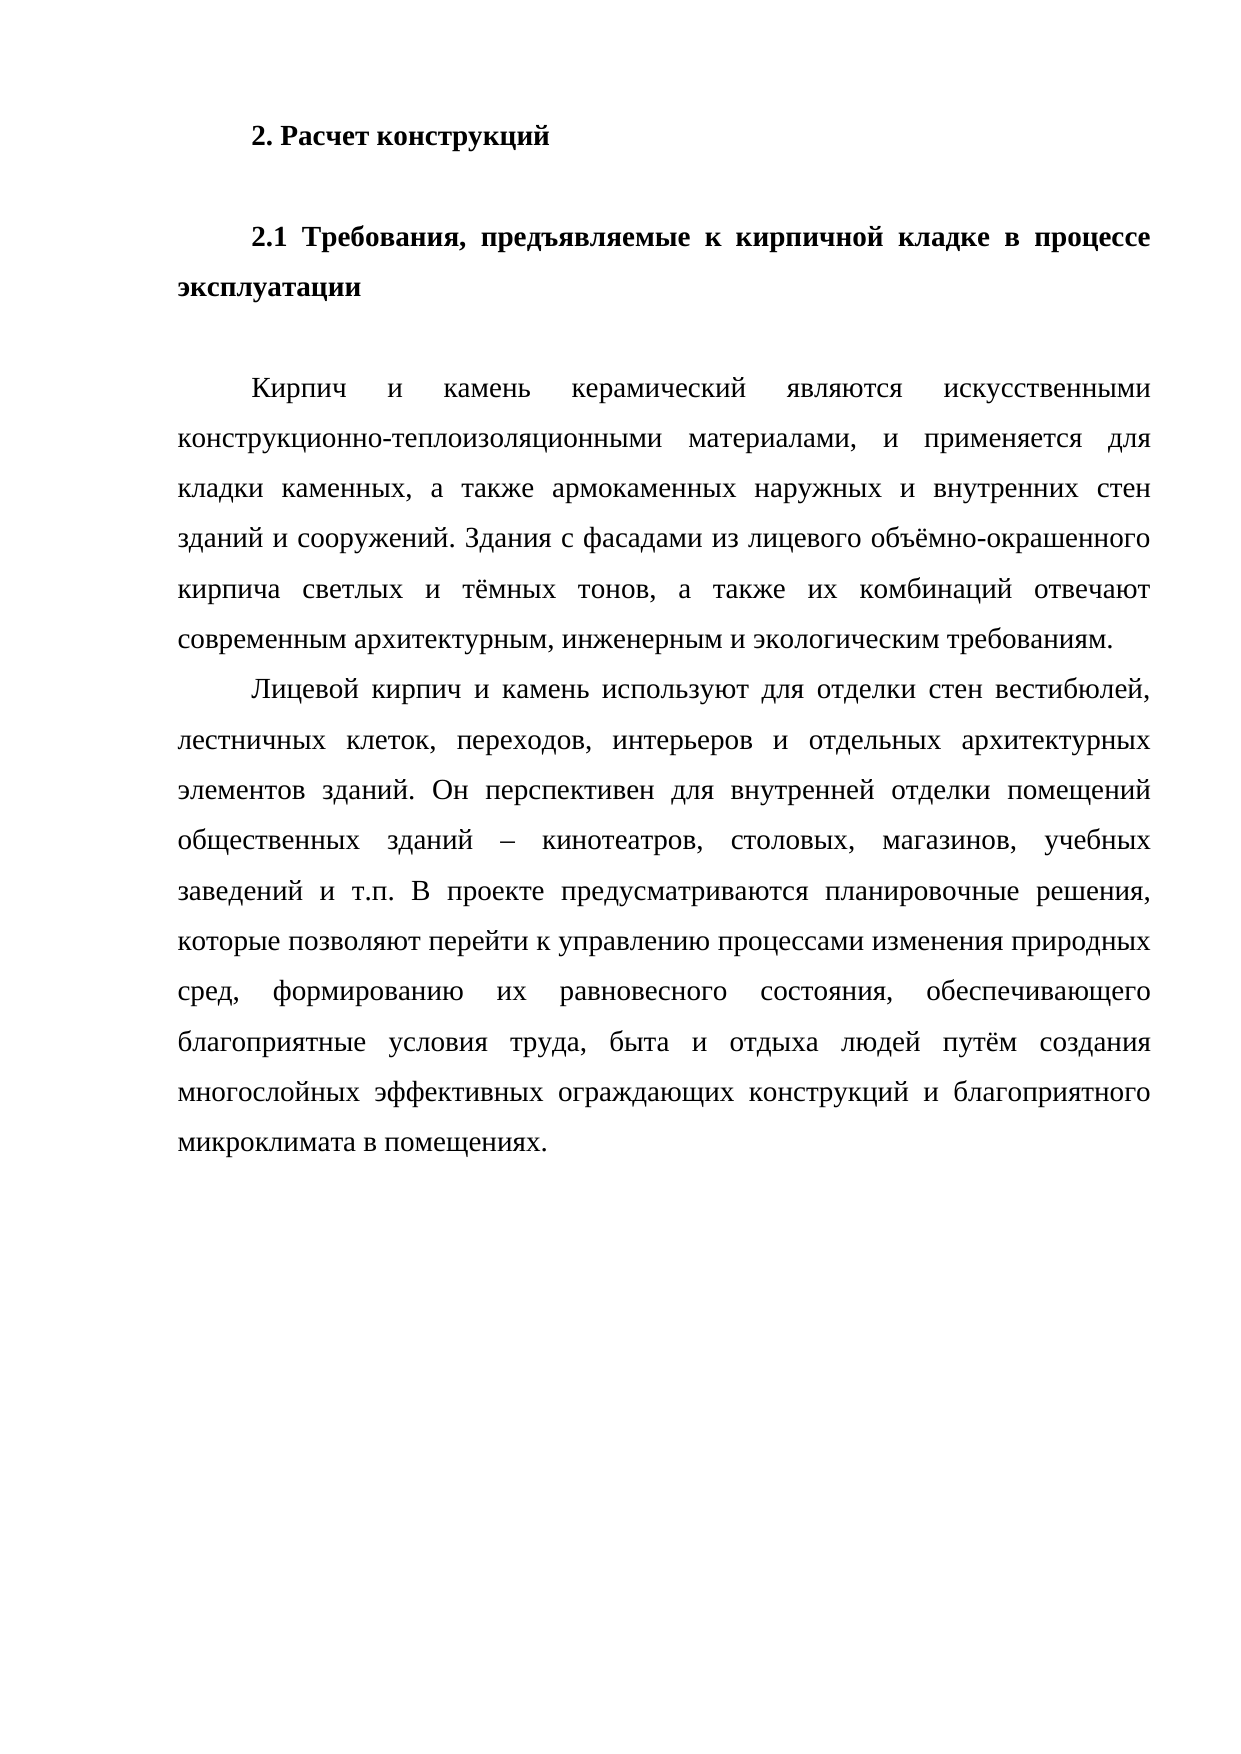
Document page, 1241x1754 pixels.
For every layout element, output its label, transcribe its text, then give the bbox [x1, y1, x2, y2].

text 2.1 Требования, предъявляемые к кирпичной кладке в процессе эксплуатации [177, 219, 1152, 303]
text Кирпич и камень керамический являются искусственными конструкционно-теплоизоляционными материалами, и применяется для кладки каменных, а также армокаменных наружных и внутренних стен зданий и сооружений. Здания с фасадами из лицевого объёмно-окрашенного кирпича светлых и тёмных тонов, а также их комбинаций отвечают современным архитектурным, инженерным и экологическим требованиям. [177, 370, 1152, 655]
text Лицевой кирпич и камень используют для отделки стен вестибюлей, лестничных клеток, переходов, интерьеров и отдельных архитектурных элементов зданий. Он перспективен для внутренней отделки помещений общественных зданий – кинотеатров, столовых, магазинов, учебных заведений и т.п. В проекте предусматриваются планировочные решения, которые позволяют перейти к управлению процессами изменения природных сред, формированию их равновесного состояния, обеспечивающего благоприятные условия труда, быта и отдыха людей путём создания многослойных эффективных ограждающих конструкций и благоприятного микроклимата в помещениях. [177, 672, 1152, 1158]
text 2. Расчет конструкций [177, 118, 1152, 152]
